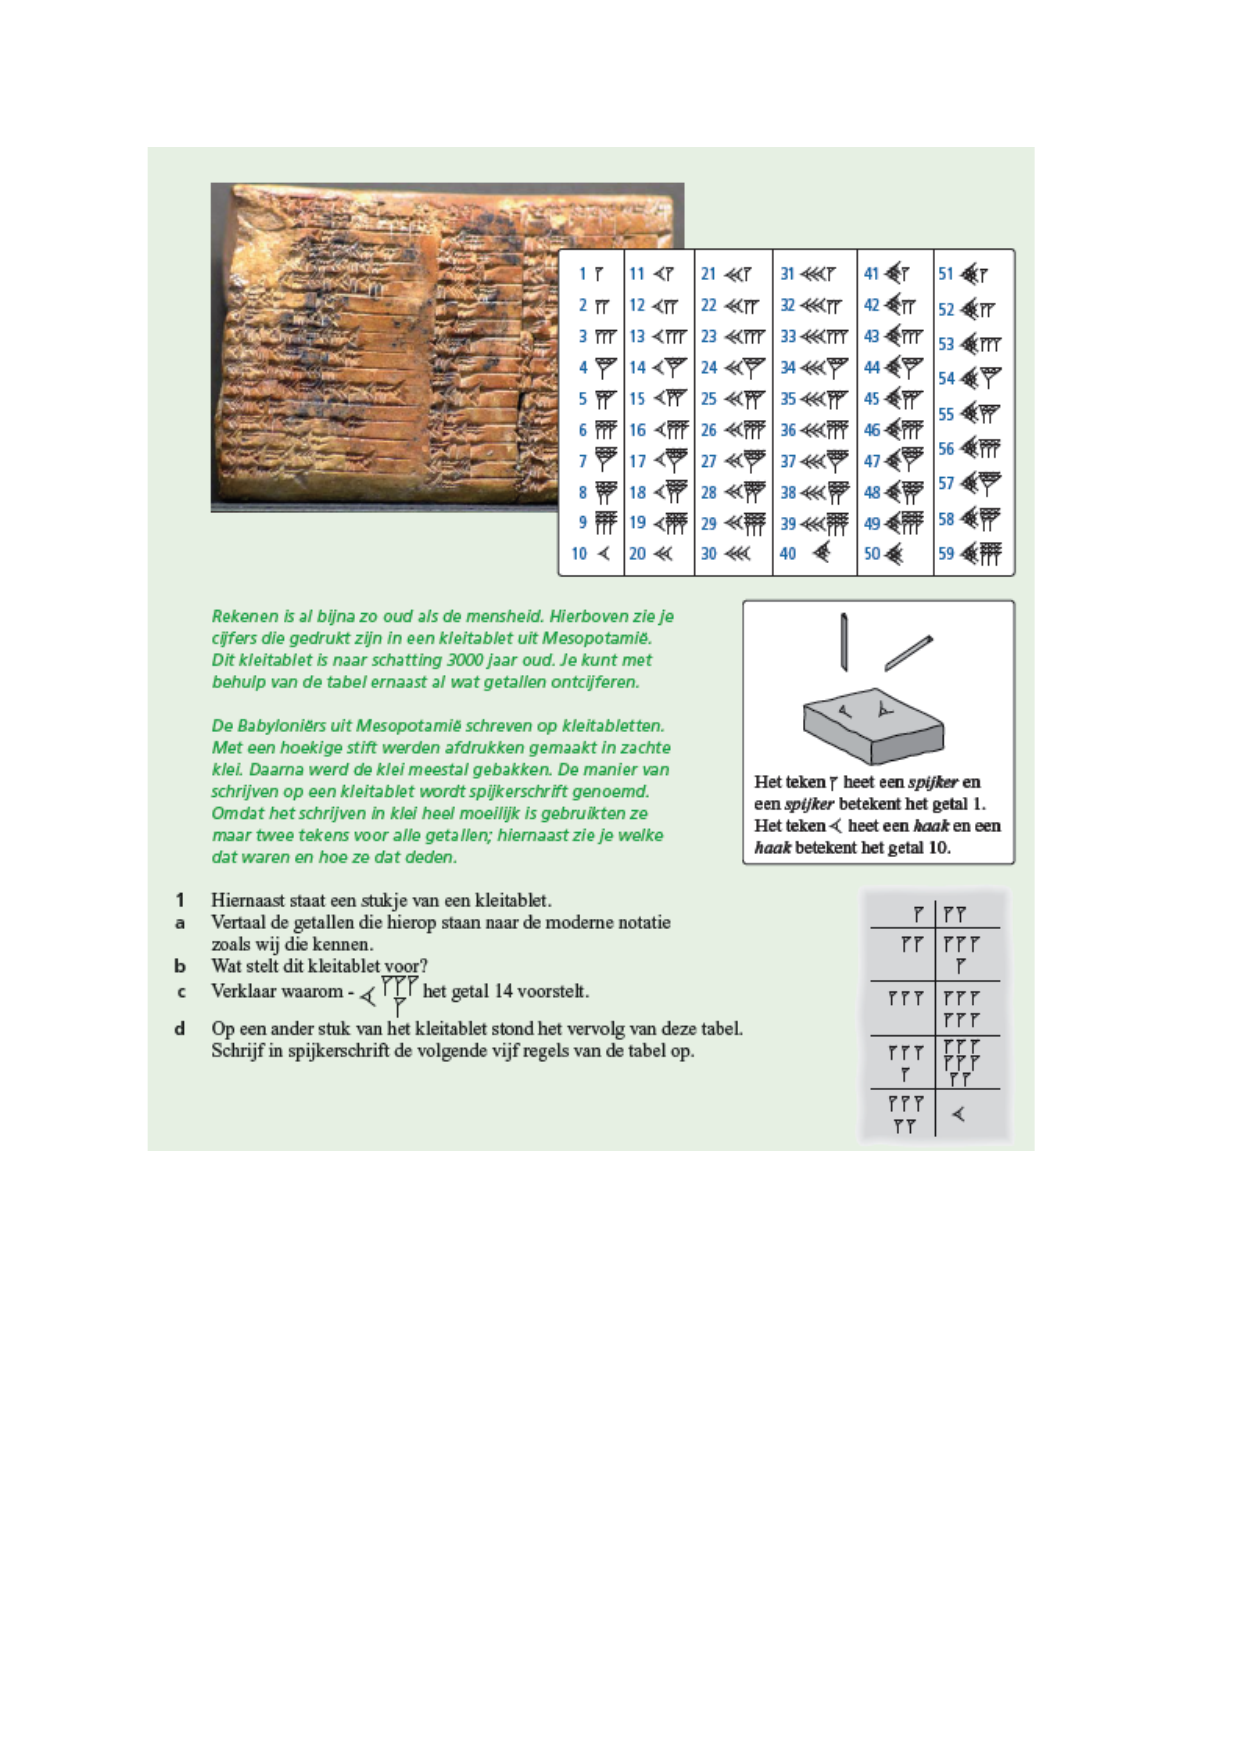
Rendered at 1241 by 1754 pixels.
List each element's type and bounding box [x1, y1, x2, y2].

picture [147, 147, 1035, 1151]
